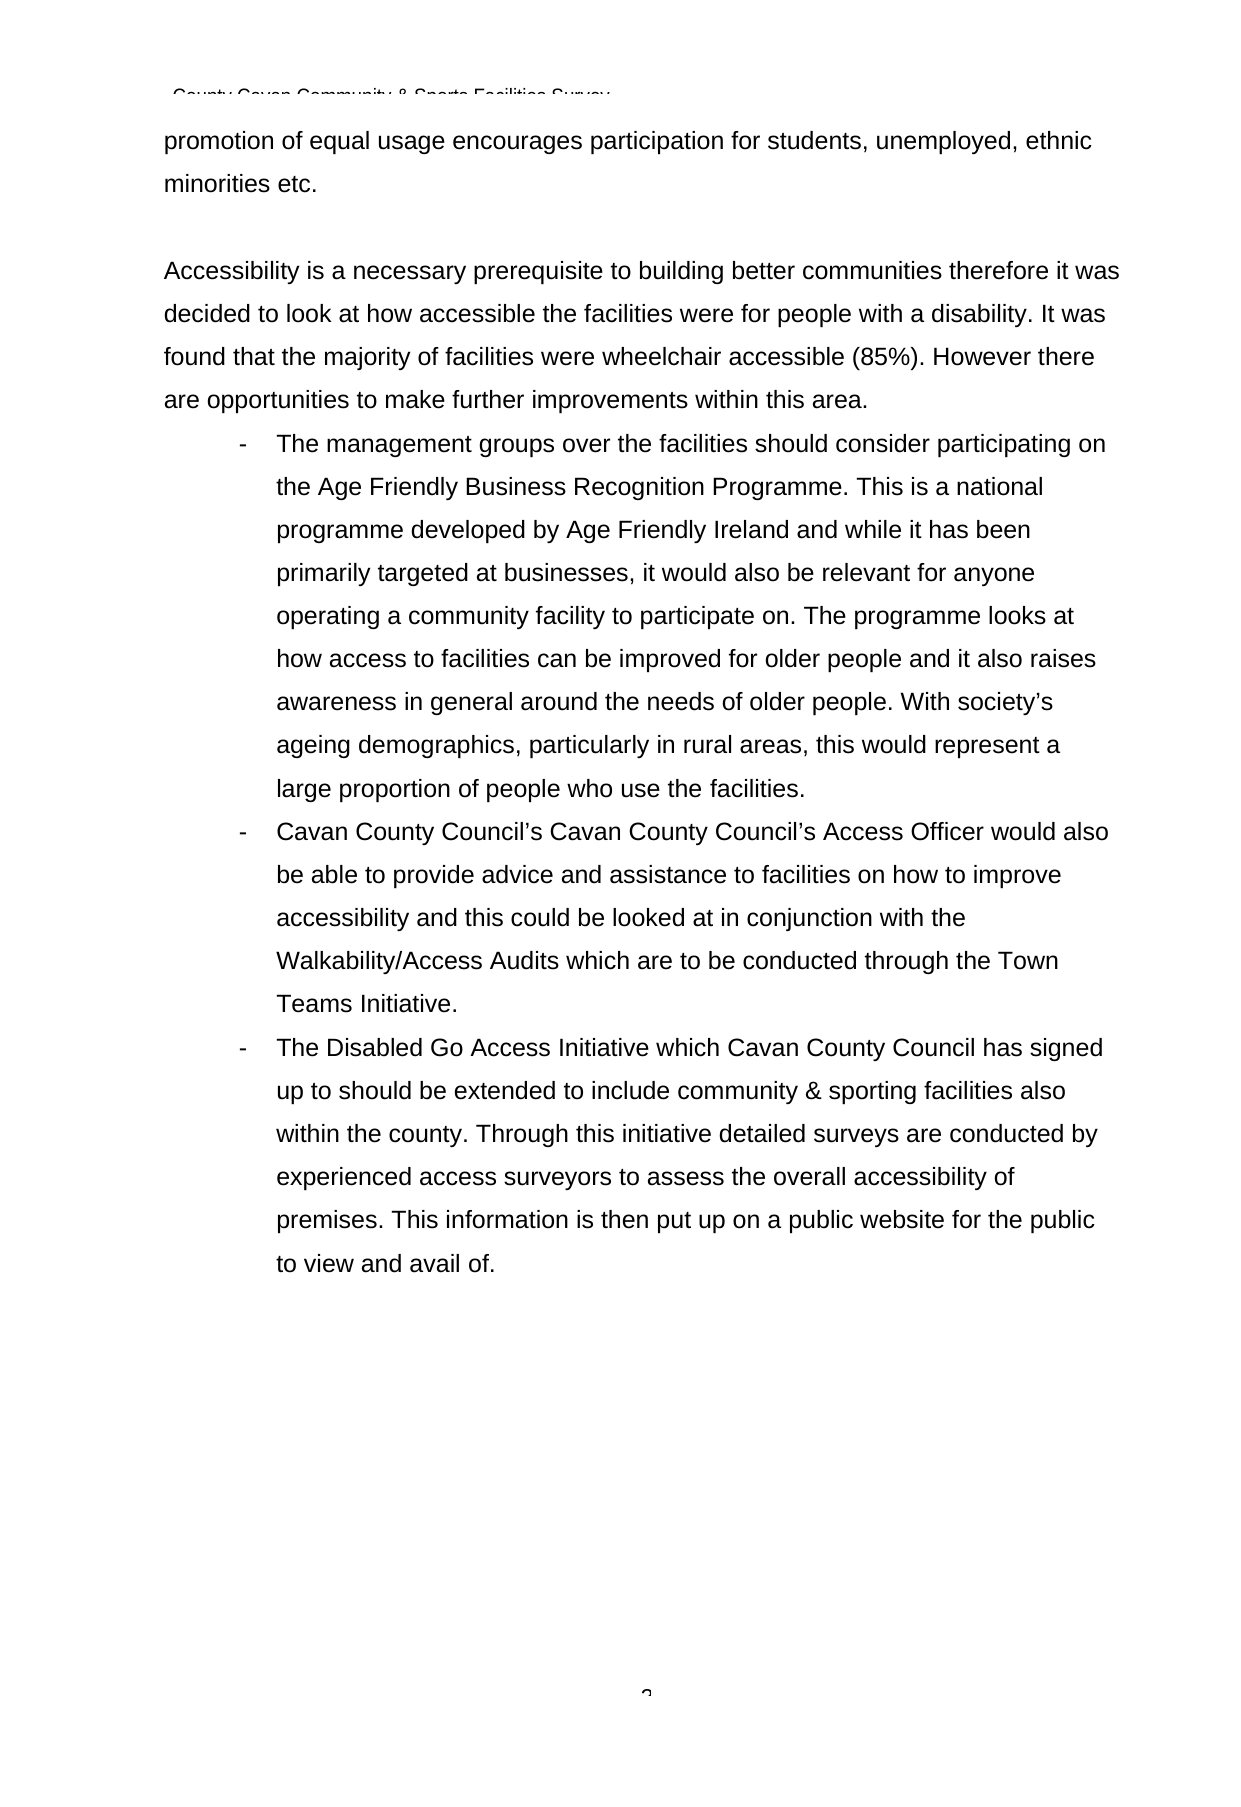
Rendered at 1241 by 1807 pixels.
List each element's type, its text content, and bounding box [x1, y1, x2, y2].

list The management groups over the facilities should consider participating on the Age Friendly Business Recognition Programme. This is a national programme developed by Age Friendly Ireland and while it has been primarily targeted at businesses, it would also be relevant for anyone operating a community facility to participate on. The programme looks at how access to facilities can be improved for older people and it also raises awareness in general around the needs of older people. With society’s ageing demographics, particularly in rural areas, this would represent a large proportion of people who use the facilities. [238, 429, 1108, 802]
list The Disabled Go Access Initiative which Cavan County Council has signed up to should be extended to include community & sporting facilities also within the county. Through this initiative detailed surveys are conducted by experienced access surveyors to assess the overall accessibility of premises. This information is then put up on a public website for the public to view and avail of. [238, 1033, 1104, 1277]
list Cavan County Council’s Cavan County Council’s Access Officer would also be able to provide advice and assistance to facilities on how to improve accessibility and this could be looked at in conjunction with the Walkability/Access Audits which are to be conducted through the Town Teams Initiative. [238, 817, 1110, 1018]
text Accessibility is a necessary prerequisite to building better communities therefore it was decided to look at how accessible the facilities were for people with a disability. It was found that the majority of facilities were wheelchair accessible (85%). However there are opportunities to make further improvements within this area. [163, 256, 1123, 414]
text promotion of equal usage encourages participation for students, unemployed, ethnic minorities etc. [163, 126, 1095, 198]
